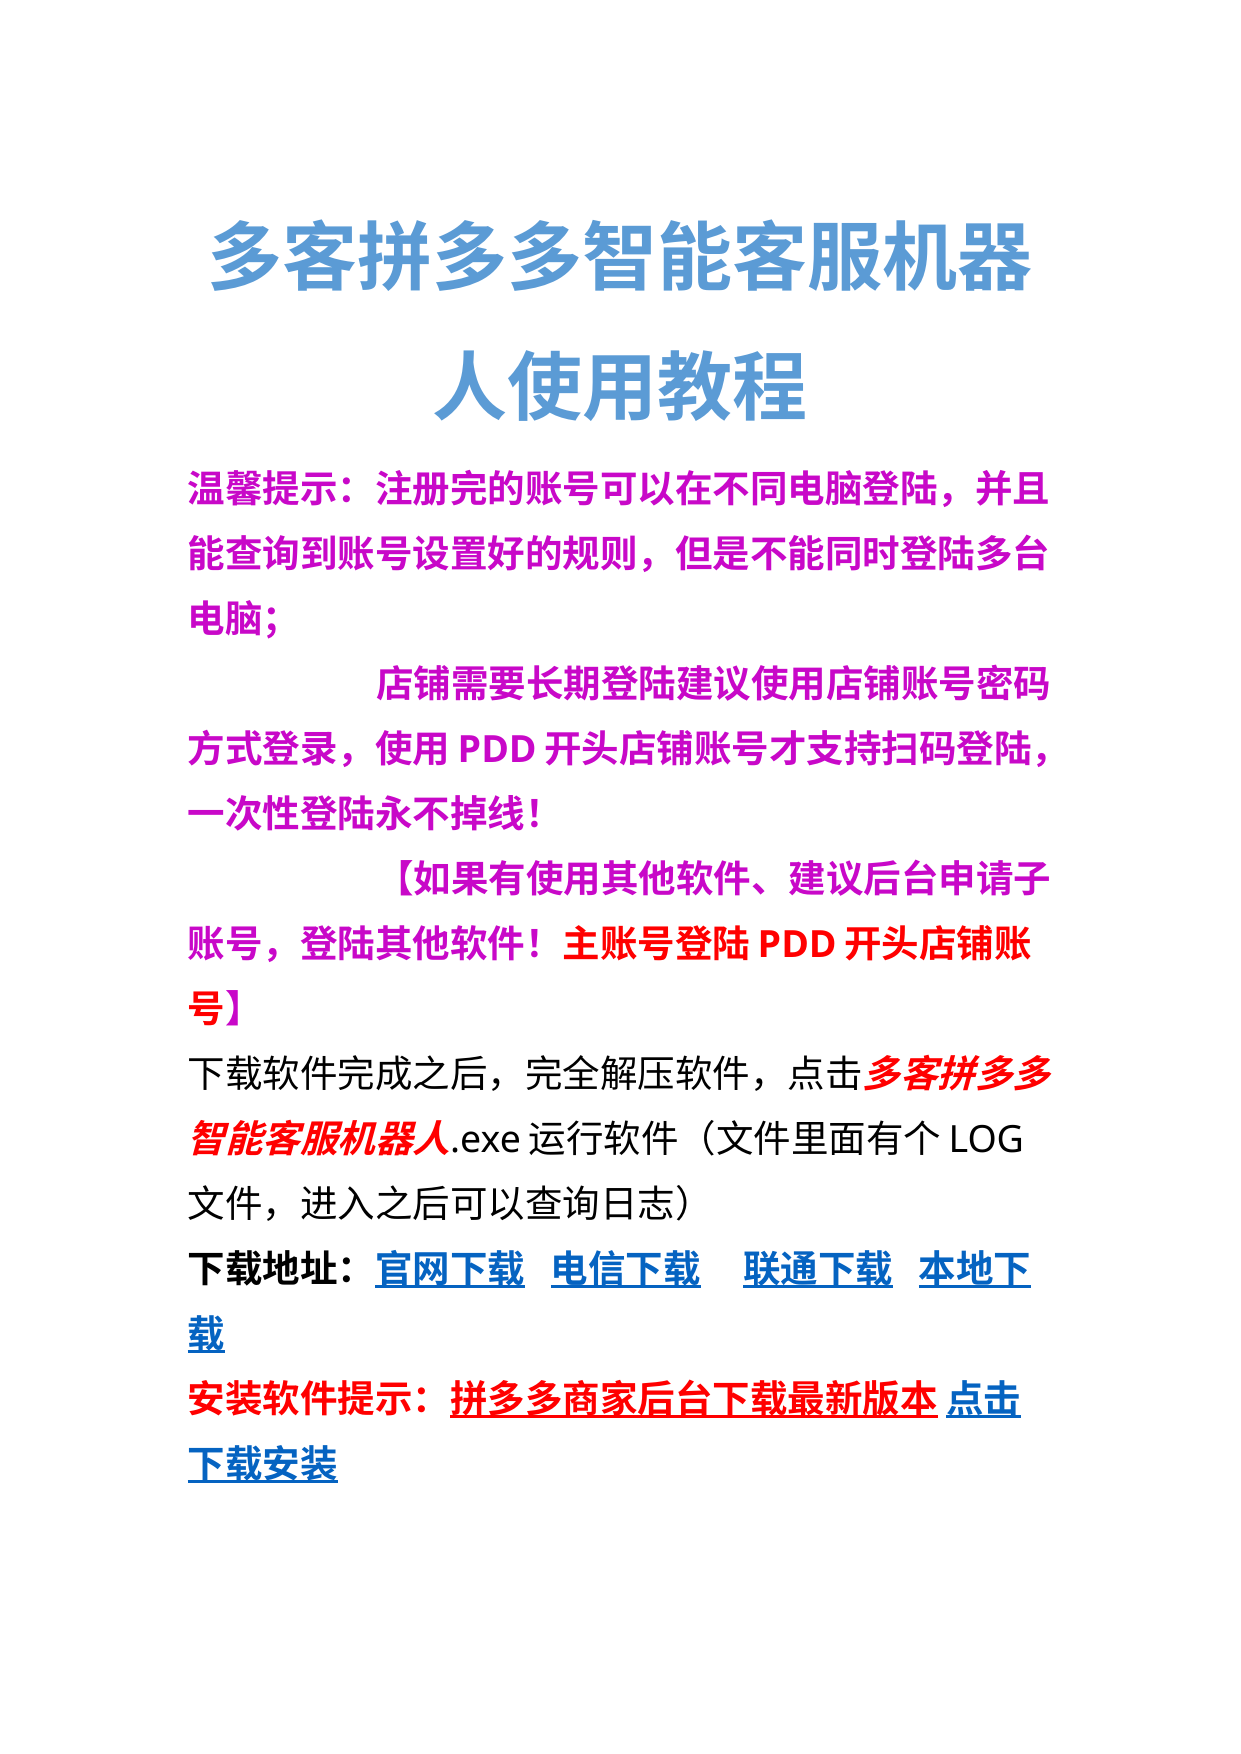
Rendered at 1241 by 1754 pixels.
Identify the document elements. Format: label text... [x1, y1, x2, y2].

text 下载软件完成之后，完全解压软件，点击多客拼多多智能客服机器人.exe运行软件（文件里面有个LOG文件，进入之后可以查询日志） [187, 1038, 1053, 1233]
text 【如果有使用其他软件、建议后台申请子账号，登陆其他软件！主账号登陆PDD开头店铺账号】 [187, 843, 1053, 1038]
title 多客拼多多智能客服机器人使用教程 [187, 187, 1053, 447]
text 温馨提示：注册完的账号可以在不同电脑登陆，并且能查询到账号设置好的规则，但是不能同时登陆多台电脑； [187, 453, 1053, 648]
text 店铺需要长期登陆建议使用店铺账号密码方式登录，使用PDD开头店铺账号才支持扫码登陆，一次性登陆永不掉线！ [187, 648, 1053, 843]
text 安装软件提示：拼多多商家后台下载最新版本 点击下载安装 [187, 1363, 1053, 1493]
text 下载地址：官网下载 电信下载 联通下载 本地下载 [187, 1233, 1053, 1363]
